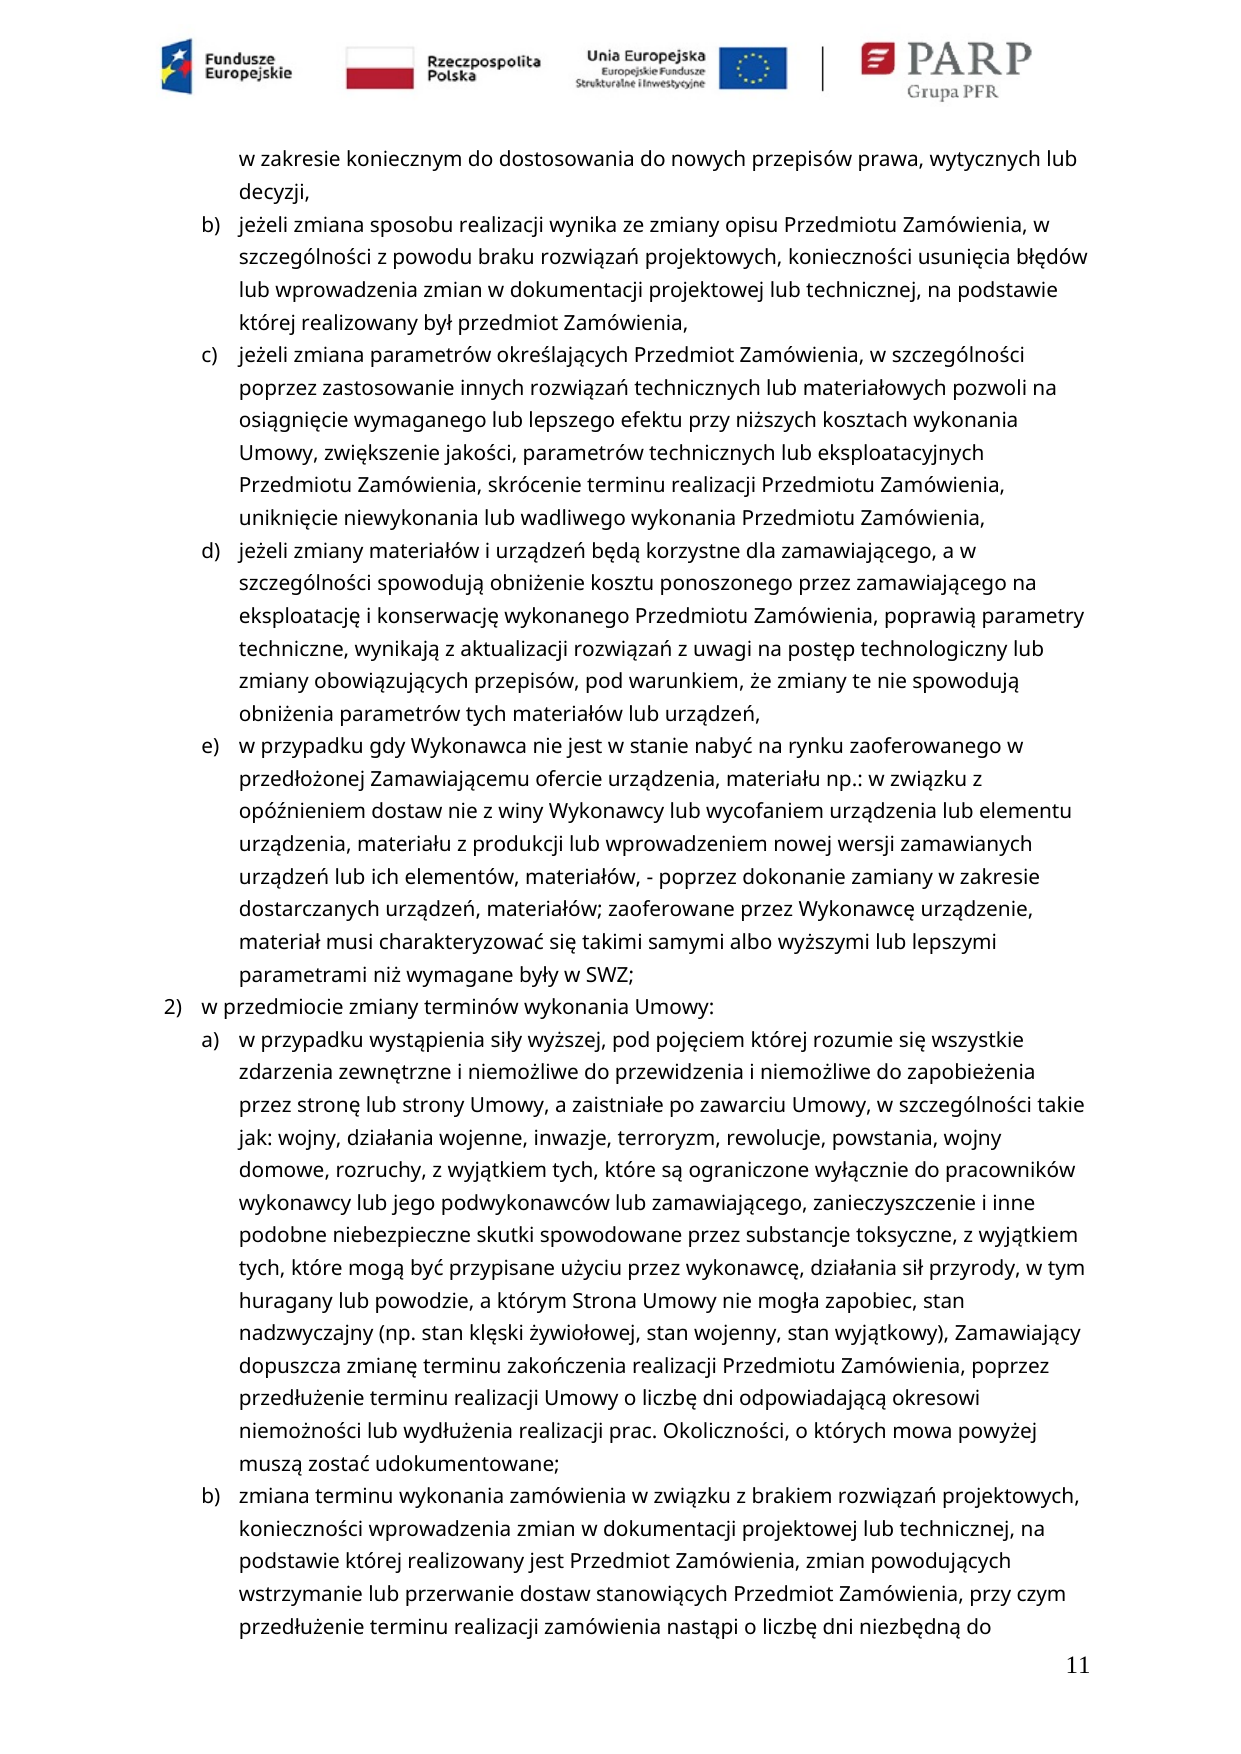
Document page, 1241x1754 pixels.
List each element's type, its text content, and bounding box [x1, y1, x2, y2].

list w przypadku gdy Wykonawca nie jest w stanie nabyć na rynku zaoferowanego w przedłożonej Zamawiającemu ofercie urządzenia, materiału np.: w związku z opóźnieniem dostaw nie z winy Wykonawcy lub wycofaniem urządzenia lub elementu urządzenia, materiału z produkcji lub wprowadzeniem nowej wersji zamawianych urządzeń lub ich elementów, materiałów, - poprzez dokonanie zamiany w zakresie dostarczanych urządzeń, materiałów; zaoferowane przez Wykonawcę urządzenie, materiał musi charakteryzować się takimi samymi albo wyższymi lub lepszymi parametrami niż wymagane były w SWZ; [201, 731, 1090, 988]
list w przedmiocie zmiany terminów wykonania Umowy: [164, 992, 1090, 1021]
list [201, 1481, 1090, 1640]
picture [138, 14, 1041, 116]
list jeżeli zmiany materiałów i urządzeń będą korzystne dla zamawiającego, a w szczególności spowodują obniżenie kosztu ponoszonego przez zamawiającego na eksploatację i konserwację wykonanego Przedmiotu Zamówienia, poprawią parametry techniczne, wynikają z aktualizacji rozwiązań z uwagi na postęp technologiczny lub zmiany obowiązujących przepisów, pod warunkiem, że zmiany te nie spowodują obniżenia parametrów tych materiałów lub urządzeń, [201, 536, 1090, 727]
list jeżeli zmiana sposobu realizacji wynika ze zmiany opisu Przedmiotu Zamówienia, w szczególności z powodu braku rozwiązań projektowych, konieczności usunięcia błędów lub wprowadzenia zmian w dokumentacji projektowej lub technicznej, na podstawie której realizowany był przedmiot Zamówienia, [201, 210, 1090, 336]
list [201, 144, 1090, 206]
list jeżeli zmiana parametrów określających Przedmiot Zamówienia, w szczególności poprzez zastosowanie innych rozwiązań technicznych lub materiałowych pozwoli na osiągnięcie wymaganego lub lepszego efektu przy niższych kosztach wykonania Umowy, zwiększenie jakości, parametrów technicznych lub eksploatacyjnych Przedmiotu Zamówienia, skrócenie terminu realizacji Przedmiotu Zamówienia, uniknięcie niewykonania lub wadliwego wykonania Przedmiotu Zamówienia, [201, 340, 1090, 532]
list w przypadku wystąpienia siły wyższej, pod pojęciem której rozumie się wszystkie zdarzenia zewnętrzne i niemożliwe do przewidzenia i niemożliwe do zapobieżenia przez stronę lub strony Umowy, a zaistniałe po zawarciu Umowy, w szczególności takie jak: wojny, działania wojenne, inwazje, terroryzm, rewolucje, powstania, wojny domowe, rozruchy, z wyjątkiem tych, które są ograniczone wyłącznie do pracowników wykonawcy lub jego podwykonawców lub zamawiającego, zanieczyszczenie i inne podobne niebezpieczne skutki spowodowane przez substancje toksyczne, z wyjątkiem tych, które mogą być przypisane użyciu przez wykonawcę, działania sił przyrody, w tym huragany lub powodzie, a którym Strona Umowy nie mogła zapobiec, stan nadzwyczajny (np. stan klęski żywiołowej, stan wojenny, stan wyjątkowy), Zamawiający dopuszcza zmianę terminu zakończenia realizacji Przedmiotu Zamówienia, poprzez przedłużenie terminu realizacji Umowy o liczbę dni odpowiadającą okresowi niemożności lub wydłużenia realizacji prac. Okoliczności, o których mowa powyżej muszą zostać udokumentowane; [201, 1025, 1090, 1477]
